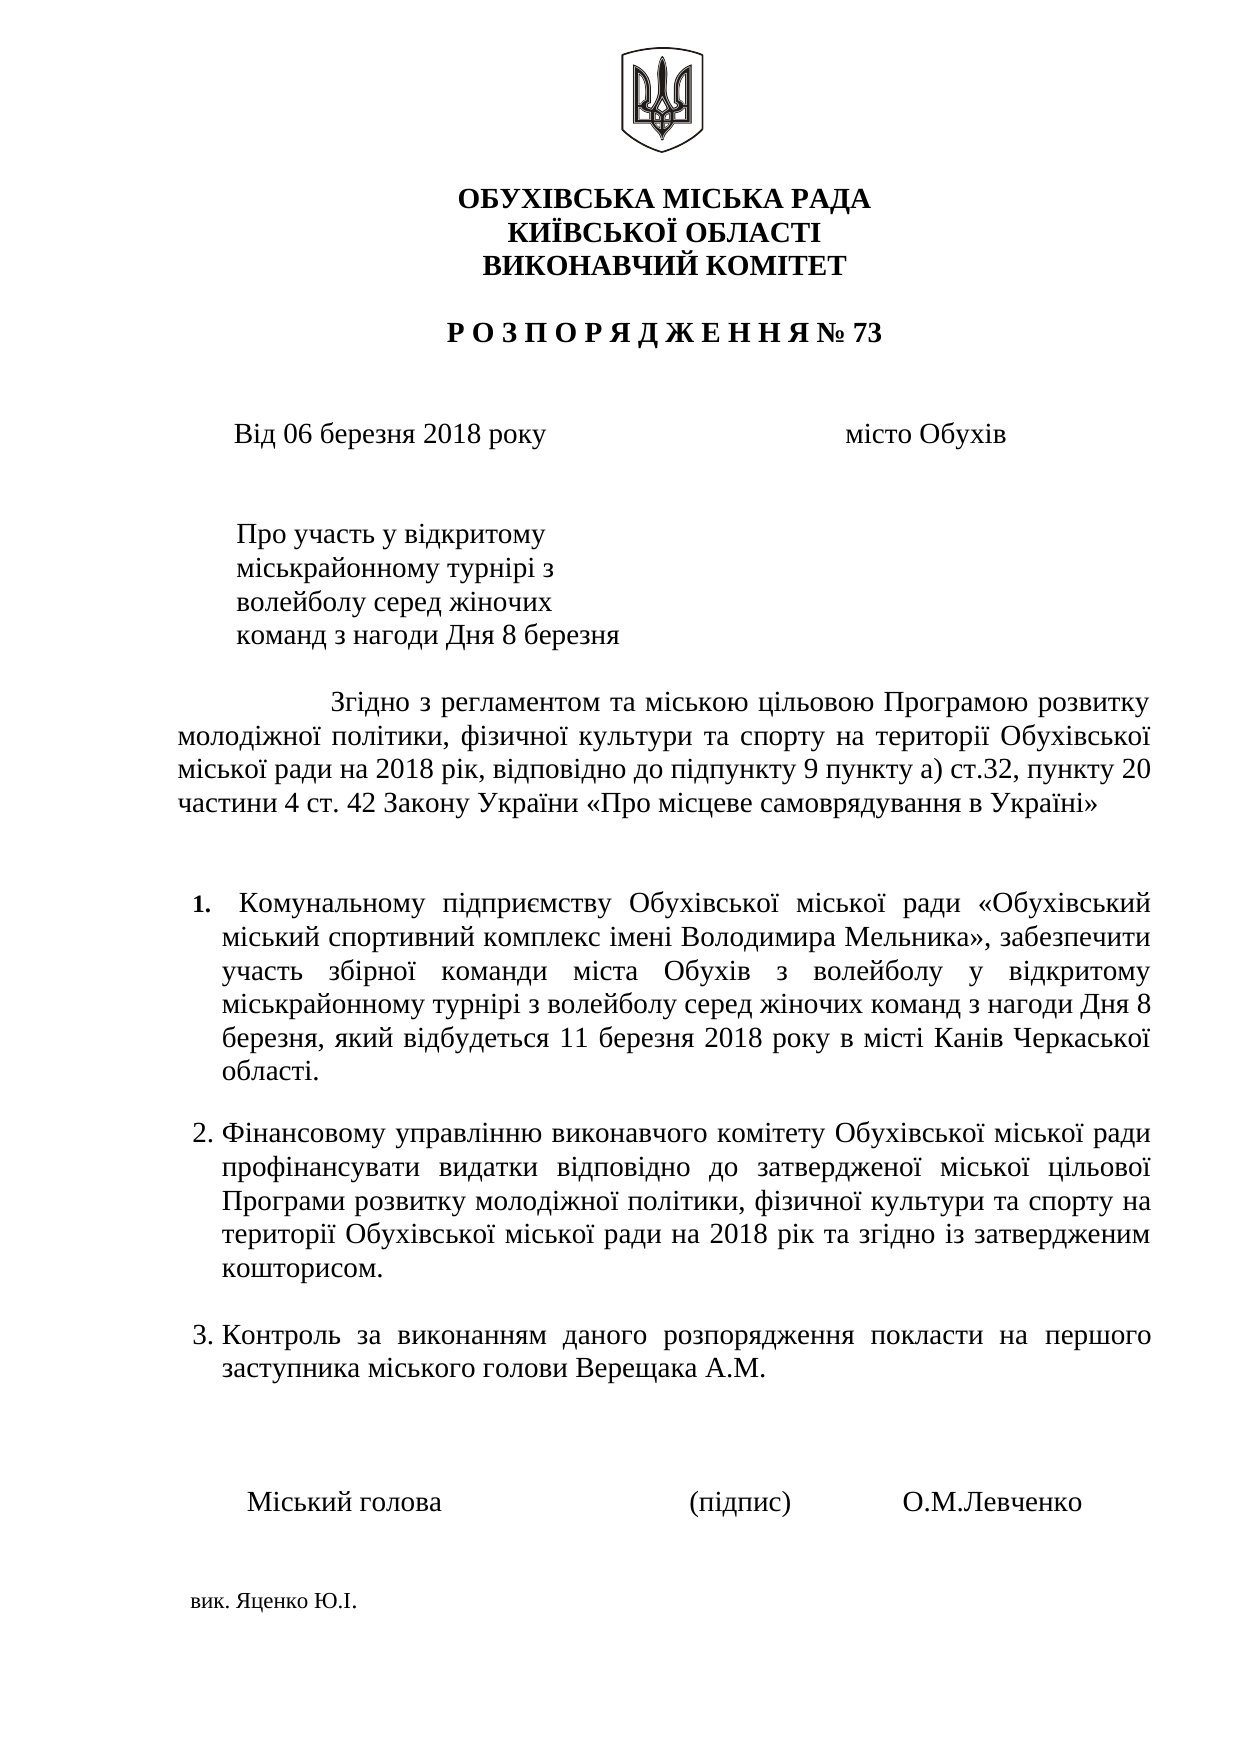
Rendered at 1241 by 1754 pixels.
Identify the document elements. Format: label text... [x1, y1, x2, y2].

text ОБУХІВСЬКА МІСЬКА РАДА [177, 181, 1152, 215]
text Міський голова (підпис) О.М.Левченко [177, 1484, 1152, 1518]
text вик. Яценко Ю.І. [177, 1585, 1152, 1614]
text міськрайонному турнірі з [236, 550, 1152, 584]
text команд з нагоди Дня 8 березня [236, 617, 1152, 651]
list Контроль за виконанням даного розпорядження покласти на першого заступника міського голови Верещака А.М. [192, 1317, 1152, 1384]
text волейболу серед жіночих [236, 584, 1152, 617]
text Згідно з регламентом та міською цільовою Програмою розвитку молодіжної політики, фізичної культури та спорту на території Обухівської міської ради на 2018 рік, відповідно до підпункту 9 пункту а) ст.32, пункту 20 частини 4 ст. 42 Закону України «Про місцеве самоврядування в Україні» [177, 684, 1152, 818]
text Р О З П О Р Я Д Ж Е Н Н Я № 73 [177, 315, 1152, 349]
list Комунальному підприємству Обухівської міської ради «Обухівський міський спортивний комплекс імені Володимира Мельника», забезпечити участь збірної команди міста Обухів з волейболу у відкритому міськрайонному турнірі з волейболу серед жіночих команд з нагоди Дня 8 березня, який відбудеться 11 березня 2018 року в місті Канів Черкаської області. [192, 886, 1152, 1087]
text ВИКОНАВЧИЙ КОМІТЕТ [177, 248, 1152, 282]
list Фінансовому управлінню виконавчого комітету Обухівської міської ради профінансувати видатки відповідно до затвердженої міської цільової Програми розвитку молодіжної політики, фізичної культури та спорту на території Обухівської міської ради на 2018 рік та згідно із затвердженим кошторисом. [192, 1116, 1152, 1283]
text КИЇВСЬКОЇ ОБЛАСТІ [177, 215, 1152, 248]
text Про участь у відкритому [236, 517, 1152, 550]
text Від 06 березня 2018 року місто Обухів [215, 416, 1152, 449]
